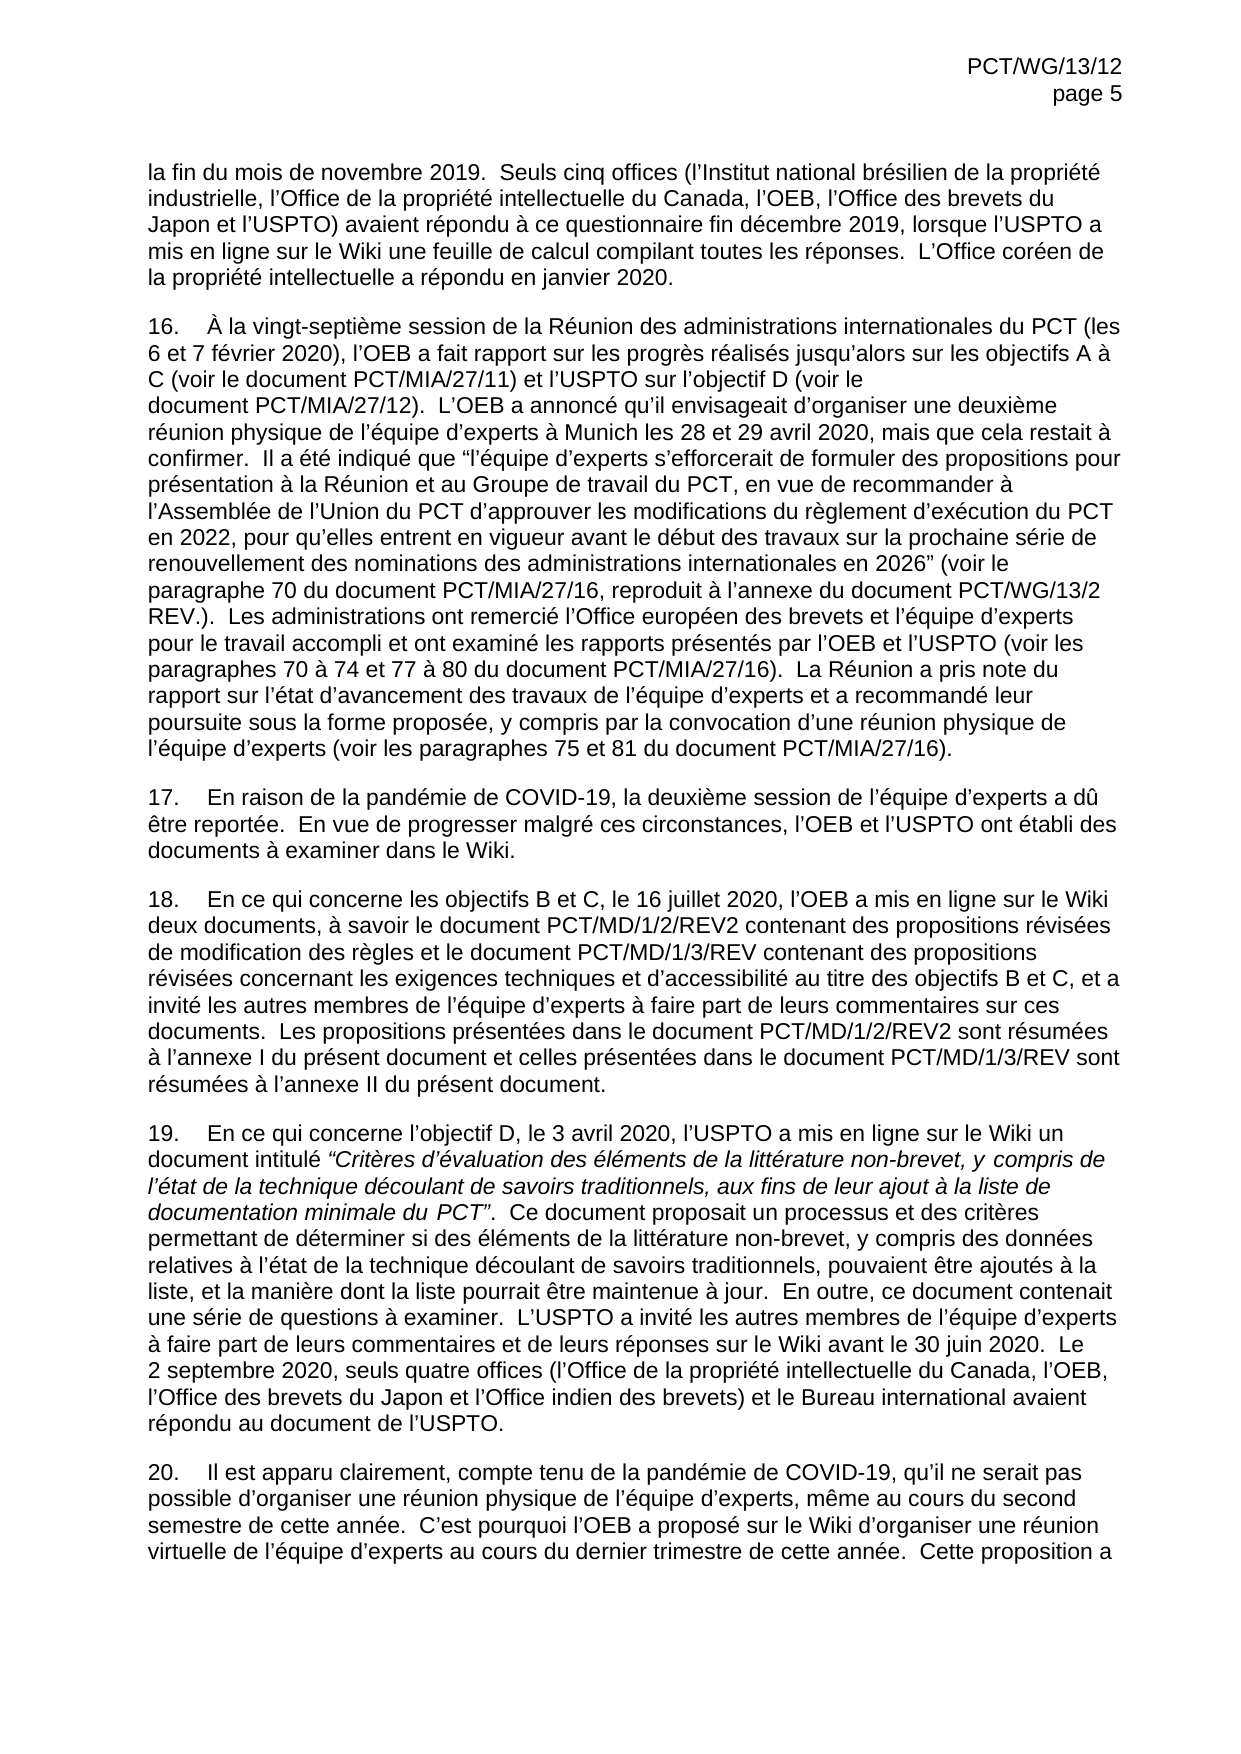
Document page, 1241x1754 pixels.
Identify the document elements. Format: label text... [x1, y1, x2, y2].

text En ce qui concerne l’objectif D, le 3 avril 2020, l’USPTO a mis en ligne sur le Wiki un document intitulé “Critères d’évaluation des éléments de la littérature non-brevet, y compris de l’état de la technique découlant de savoirs traditionnels, aux fins de leur ajout à la liste de documentation minimale du PCT”. Ce document proposait un processus et des critères permettant de déterminer si des éléments de la littérature non-brevet, y compris des données relatives à l’état de la technique découlant de savoirs traditionnels, pouvaient être ajoutés à la liste, et la manière dont la liste pourrait être maintenue à jour. En outre, ce document contenait une série de questions à examiner. L’USPTO a invité les autres membres de l’équipe d’experts à faire part de leurs commentaires et de leurs réponses sur le Wiki avant le 30 juin 2020. Le 2 septembre 2020, seuls quatre offices (l’Office de la propriété intellectuelle du Canada, l’OEB, l’Office des brevets du Japon et l’Office indien des brevets) et le Bureau international avaient répondu au document de l’USPTO. [148, 1120, 1122, 1436]
text En raison de la pandémie de COVID-19, la deuxième session de l’équipe d’experts a dû être reportée. En vue de progresser malgré ces circonstances, l’OEB et l’USPTO ont établi des documents à examiner dans le Wiki. [148, 784, 1122, 863]
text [148, 1459, 1122, 1564]
text En ce qui concerne les objectifs B et C, le 16 juillet 2020, l’OEB a mis en ligne sur le Wiki deux documents, à savoir le document PCT/MD/1/2/REV2 contenant des propositions révisées de modification des règles et le document PCT/MD/1/3/REV contenant des propositions révisées concernant les exigences techniques et d’accessibilité au titre des objectifs B et C, et a invité les autres membres de l’équipe d’experts à faire part de leurs commentaires sur ces documents. Les propositions présentées dans le document PCT/MD/1/2/REV2 sont résumées à l’annexe I du présent document et celles présentées dans le document PCT/MD/1/3/REV sont résumées à l’annexe II du présent document. [148, 886, 1122, 1097]
text À la vingt-septième session de la Réunion des administrations internationales du PCT (les 6 et 7 février 2020), l’OEB a fait rapport sur les progrès réalisés jusqu’alors sur les objectifs A à C (voir le document PCT/MIA/27/11) et l’USPTO sur l’objectif D (voir le document PCT/MIA/27/12). L’OEB a annoncé qu’il envisageait d’organiser une deuxième réunion physique de l’équipe d’experts à Munich les 28 et 29 avril 2020, mais que cela restait à confirmer. Il a été indiqué que “l’équipe d’experts s’efforcerait de formuler des propositions pour présentation à la Réunion et au Groupe de travail du PCT, en vue de recommander à l’Assemblée de l’Union du PCT d’approuver les modifications du règlement d’exécution du PCT en 2022, pour qu’elles entrent en vigueur avant le début des travaux sur la prochaine série de renouvellement des nominations des administrations internationales en 2026” (voir le paragraphe 70 du document PCT/MIA/27/16, reproduit à l’annexe du document PCT/WG/13/2 REV.). Les administrations ont remercié l’Office européen des brevets et l’équipe d’experts pour le travail accompli et ont examiné les rapports présentés par l’OEB et l’USPTO (voir les paragraphes 70 à 74 et 77 à 80 du document PCT/MIA/27/16). La Réunion a pris note du rapport sur l’état d’avancement des travaux de l’équipe d’experts et a recommandé leur poursuite sous la forme proposée, y compris par la convocation d’une réunion physique de l’équipe d’experts (voir les paragraphes 75 et 81 du document PCT/MIA/27/16). [148, 313, 1122, 761]
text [148, 158, 1122, 290]
